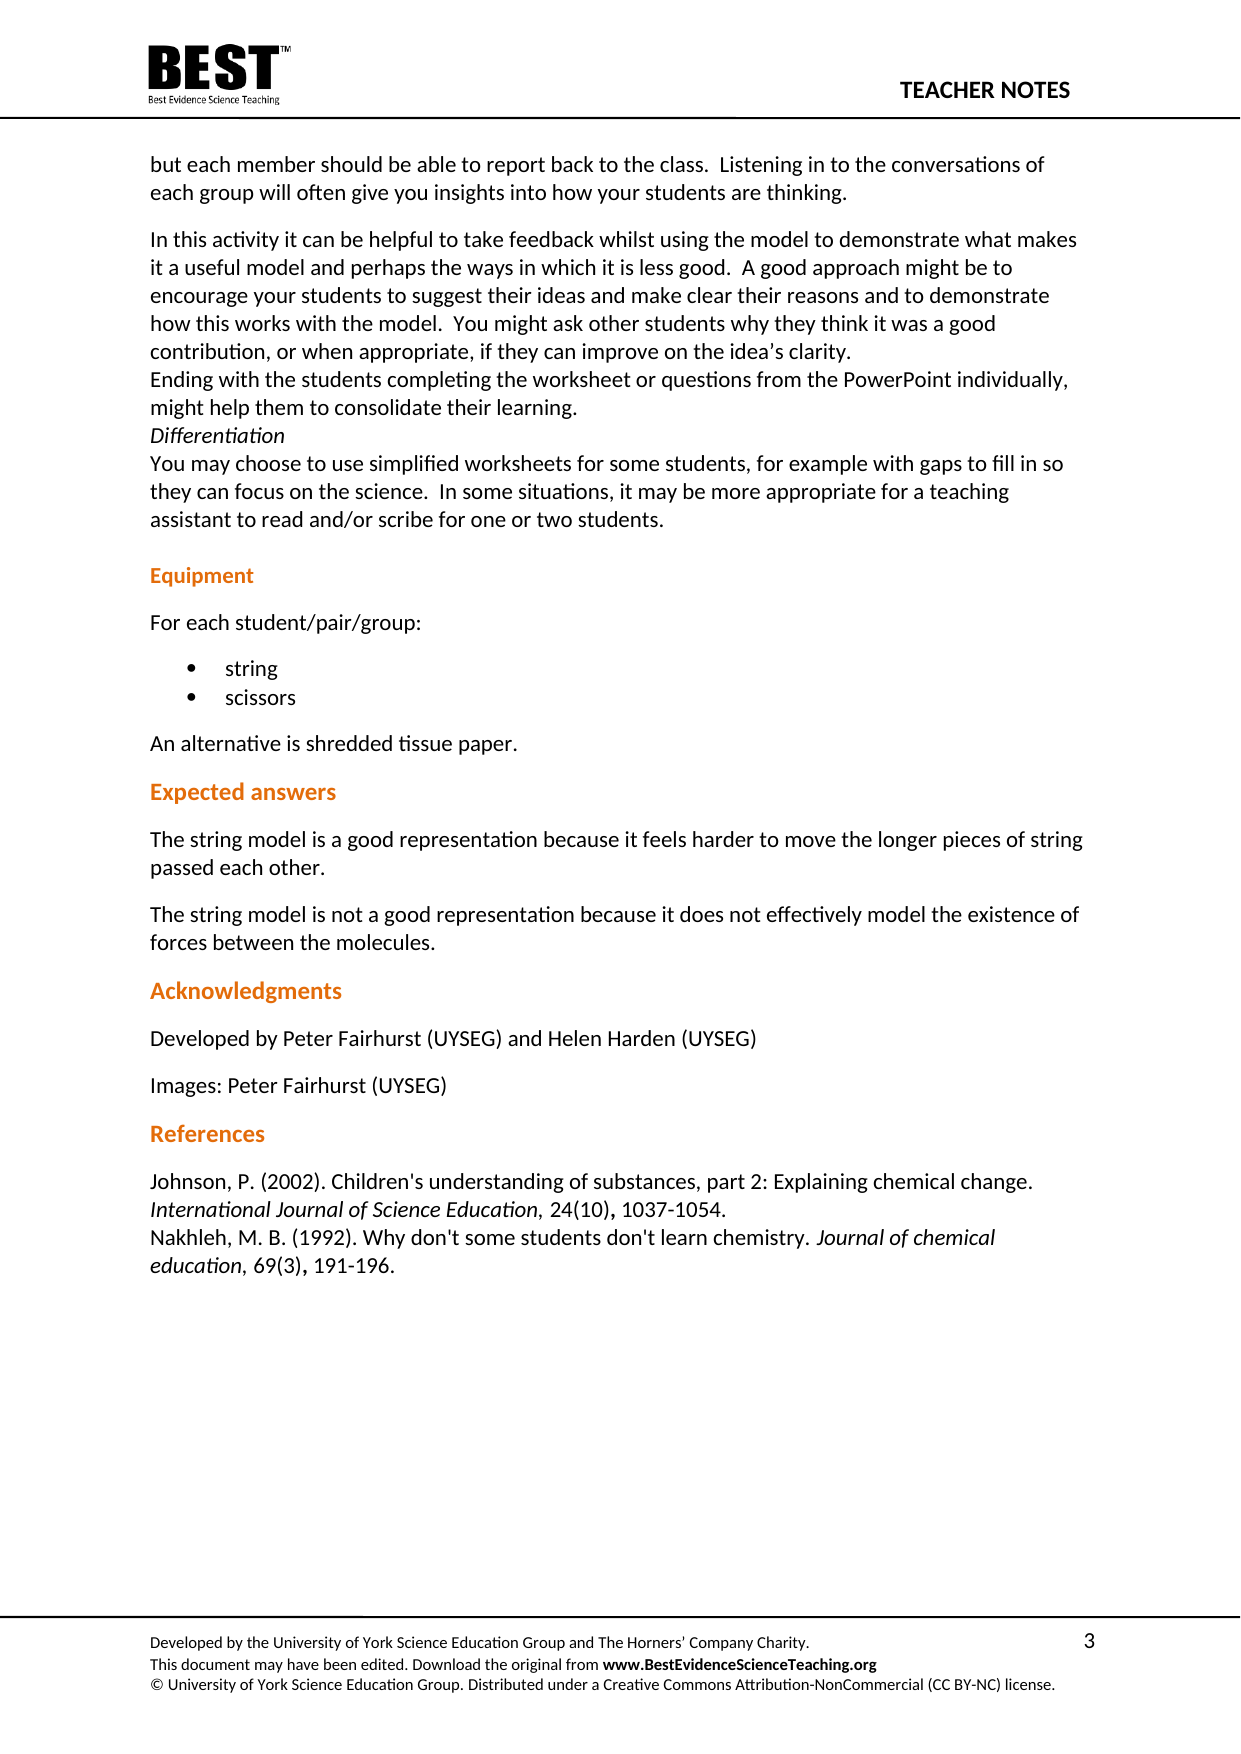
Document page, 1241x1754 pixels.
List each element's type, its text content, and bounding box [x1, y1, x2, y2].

text Nakhleh, M. B. (1992). Why don't some students don't learn chemistry. Journal of chemical education, 69(3), 191-196. [150, 1223, 1090, 1279]
text References [150, 1118, 1090, 1148]
text Ending with the students completing the worksheet or questions from the PowerPoint individually, might help them to consolidate their learning. [150, 365, 1090, 421]
text The string model is not a good representation because it does not effectively model the existence of forces between the molecules. [150, 900, 1090, 956]
text In this activity it can be helpful to take feedback whilst using the model to demonstrate what makes it a useful model and perhaps the ways in which it is less good. A good approach might be to encourage your students to suggest their ideas and make clear their reasons and to demonstrate how this works with the model. You might ask other students why they think it was a good contribution, or when appropriate, if they can improve on the idea’s clarity. [150, 225, 1090, 365]
text An alternative is shredded tissue paper. [150, 729, 1090, 757]
list scissors [187, 683, 1090, 711]
text The string model is a good representation because it feels harder to move the longer pieces of string passed each other. [150, 825, 1090, 881]
text Johnson, P. (2002). Children's understanding of substances, part 2: Explaining chemical change. International Journal of Science Education, 24(10), 1037-1054. [150, 1167, 1090, 1223]
text Acknowledgments [150, 975, 1090, 1006]
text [150, 150, 1090, 206]
text Equipment [150, 561, 1090, 589]
text Differentiation [150, 421, 1090, 449]
picture [148, 44, 291, 105]
list string [187, 654, 1090, 683]
text For each student/pair/group: [150, 608, 1090, 636]
text Images: Peter Fairhurst (UYSEG) [150, 1071, 1090, 1099]
text Expected answers [150, 776, 1090, 807]
text Developed by Peter Fairhurst (UYSEG) and Helen Harden (UYSEG) [150, 1024, 1090, 1052]
text You may choose to use simplified worksheets for some students, for example with gaps to fill in so they can focus on the science. In some situations, it may be more appropriate for a teaching assistant to read and/or scribe for one or two students. [150, 449, 1090, 533]
